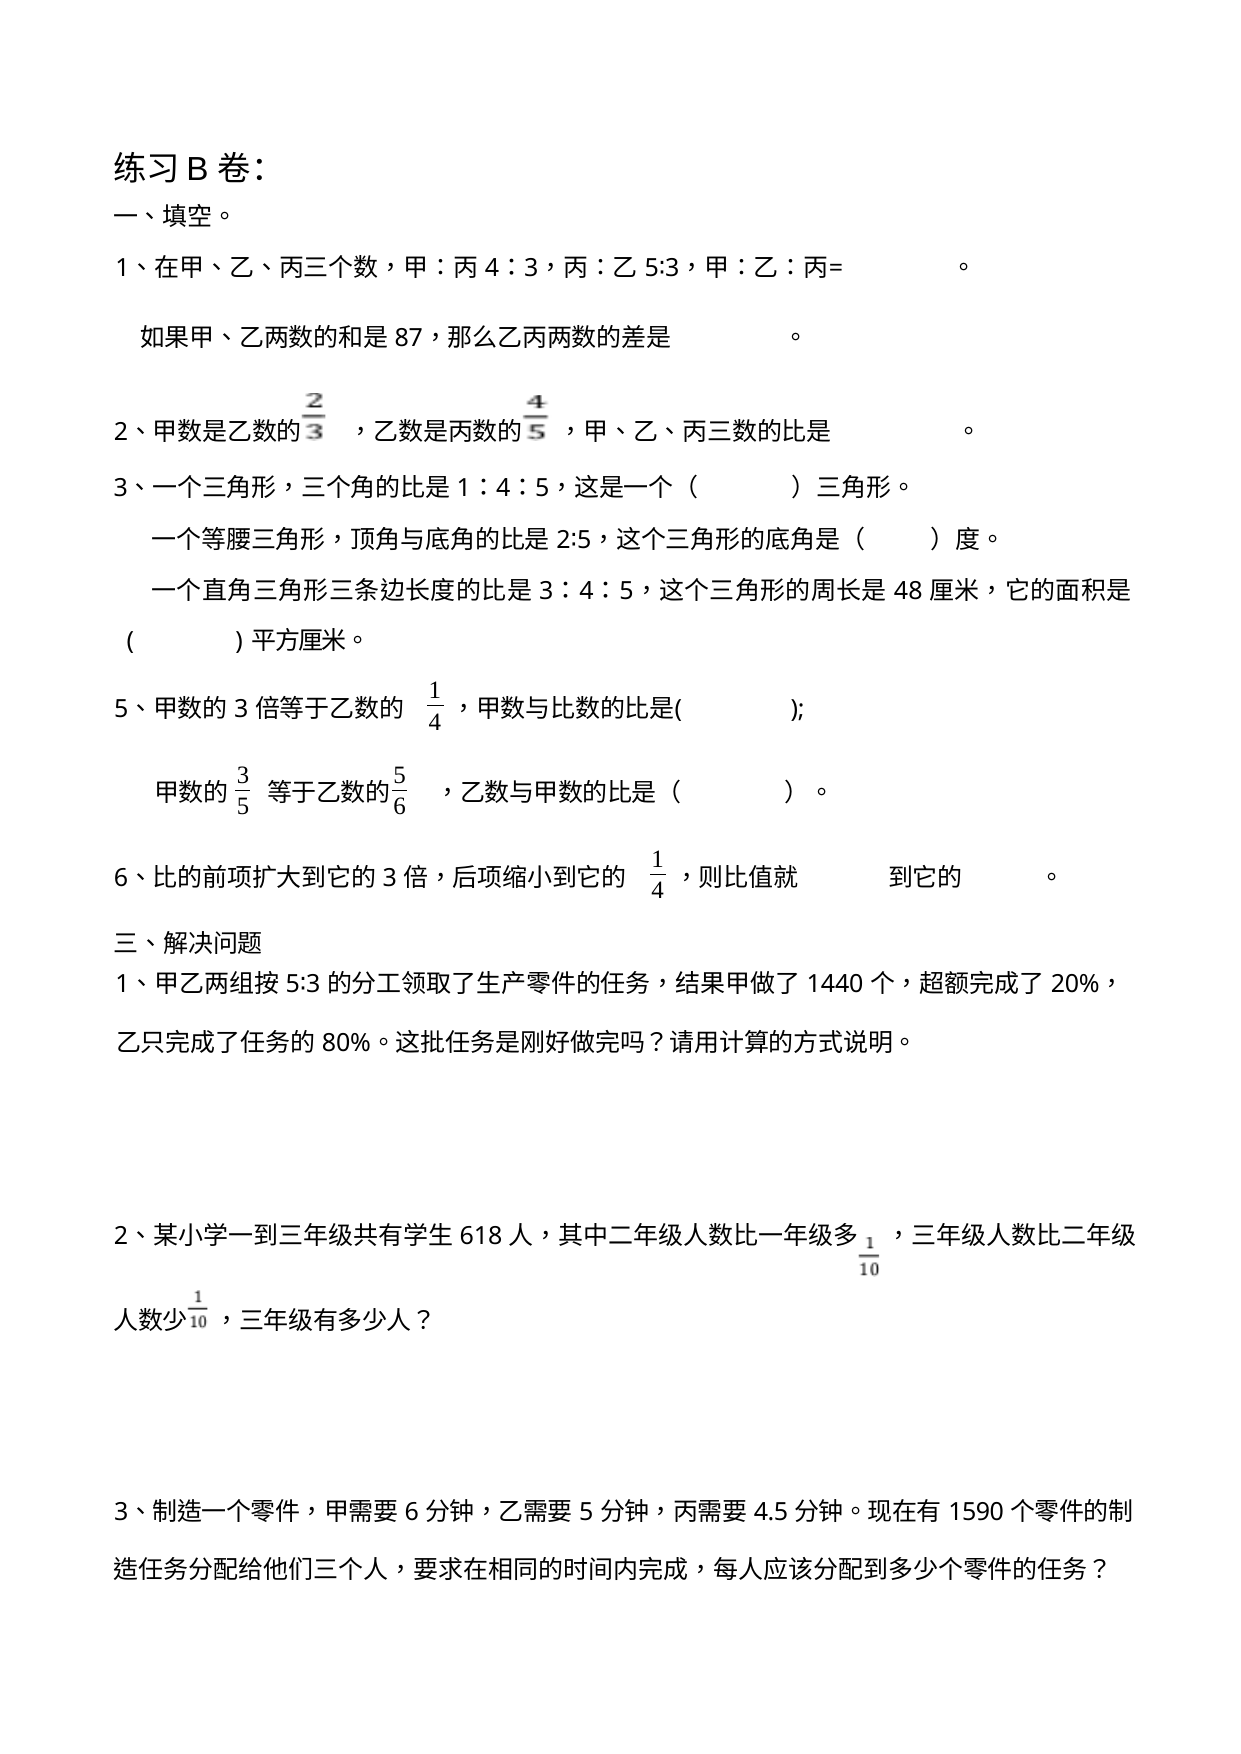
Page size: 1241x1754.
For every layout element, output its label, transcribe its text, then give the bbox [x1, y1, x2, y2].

text 三、解决问题 [113, 928, 1149, 959]
picture [522, 395, 552, 441]
text 一、填空。 [113, 200, 1149, 231]
text 5、甲数的 3 倍等于乙数的 ，甲数与比数的比是( ); [114, 677, 1149, 736]
text 乙只完成了任务的 80%。这批任务是刚好做完吗？请用计算的方式说明。 [116, 1027, 1149, 1058]
text 一个直角三角形三条边长度的比是 3：4：5，这个三角形的周长是 48 厘米，它的面积是 [151, 575, 1149, 606]
text 3、一个三角形，三个角的比是 1：4：5，这是一个（ ）三角形。 [113, 471, 1149, 503]
text ( ) 平方厘米。 [126, 625, 1149, 656]
text 6、比的前项扩大到它的 3 倍，后项缩小到它的 ，则比值就 到它的 。 [113, 846, 1149, 905]
text 人数少 ，三年级有多少人？ [113, 1289, 1149, 1336]
picture [301, 393, 326, 441]
text 3、制造一个零件，甲需要 6 分钟，乙需要 5 分钟，丙需要 4.5 分钟。现在有 1590 个零件的制 [114, 1505, 1149, 1554]
text 练习B 卷： [113, 149, 1149, 187]
text 2、甲数是乙数的 ，乙数是丙数的 ，甲、乙、丙三数的比是 。 [114, 393, 1149, 447]
text 甲数的 等于乙数的 ，乙数与甲数的比是（ ）。 [154, 762, 1149, 821]
text 1、甲乙两组按 5∶3 的分工领取了生产零件的任务，结果甲做了 1440 个，超额完成了 20%， [115, 978, 1149, 1027]
picture [858, 1237, 880, 1277]
text 造任务分配给他们三个人，要求在相同的时间内完成，每人应该分配到多少个零件的任务？ [113, 1554, 1149, 1585]
text 一个等腰三角形，顶角与底角的比是 2∶5，这个三角形的底角是（ ）度。 [151, 523, 1149, 556]
text 2、某小学一到三年级共有学生 618 人，其中二年级人数比一年级多 ，三年级人数比二年级 [114, 1224, 1149, 1289]
text 如果甲、乙两数的和是 87，那么乙丙两数的差是 。 [115, 320, 1149, 354]
picture [187, 1289, 208, 1329]
text 1、在甲、乙、丙三个数，甲∶丙 4：3，丙∶乙 5∶3，甲∶乙∶丙= 。 [115, 250, 1149, 284]
